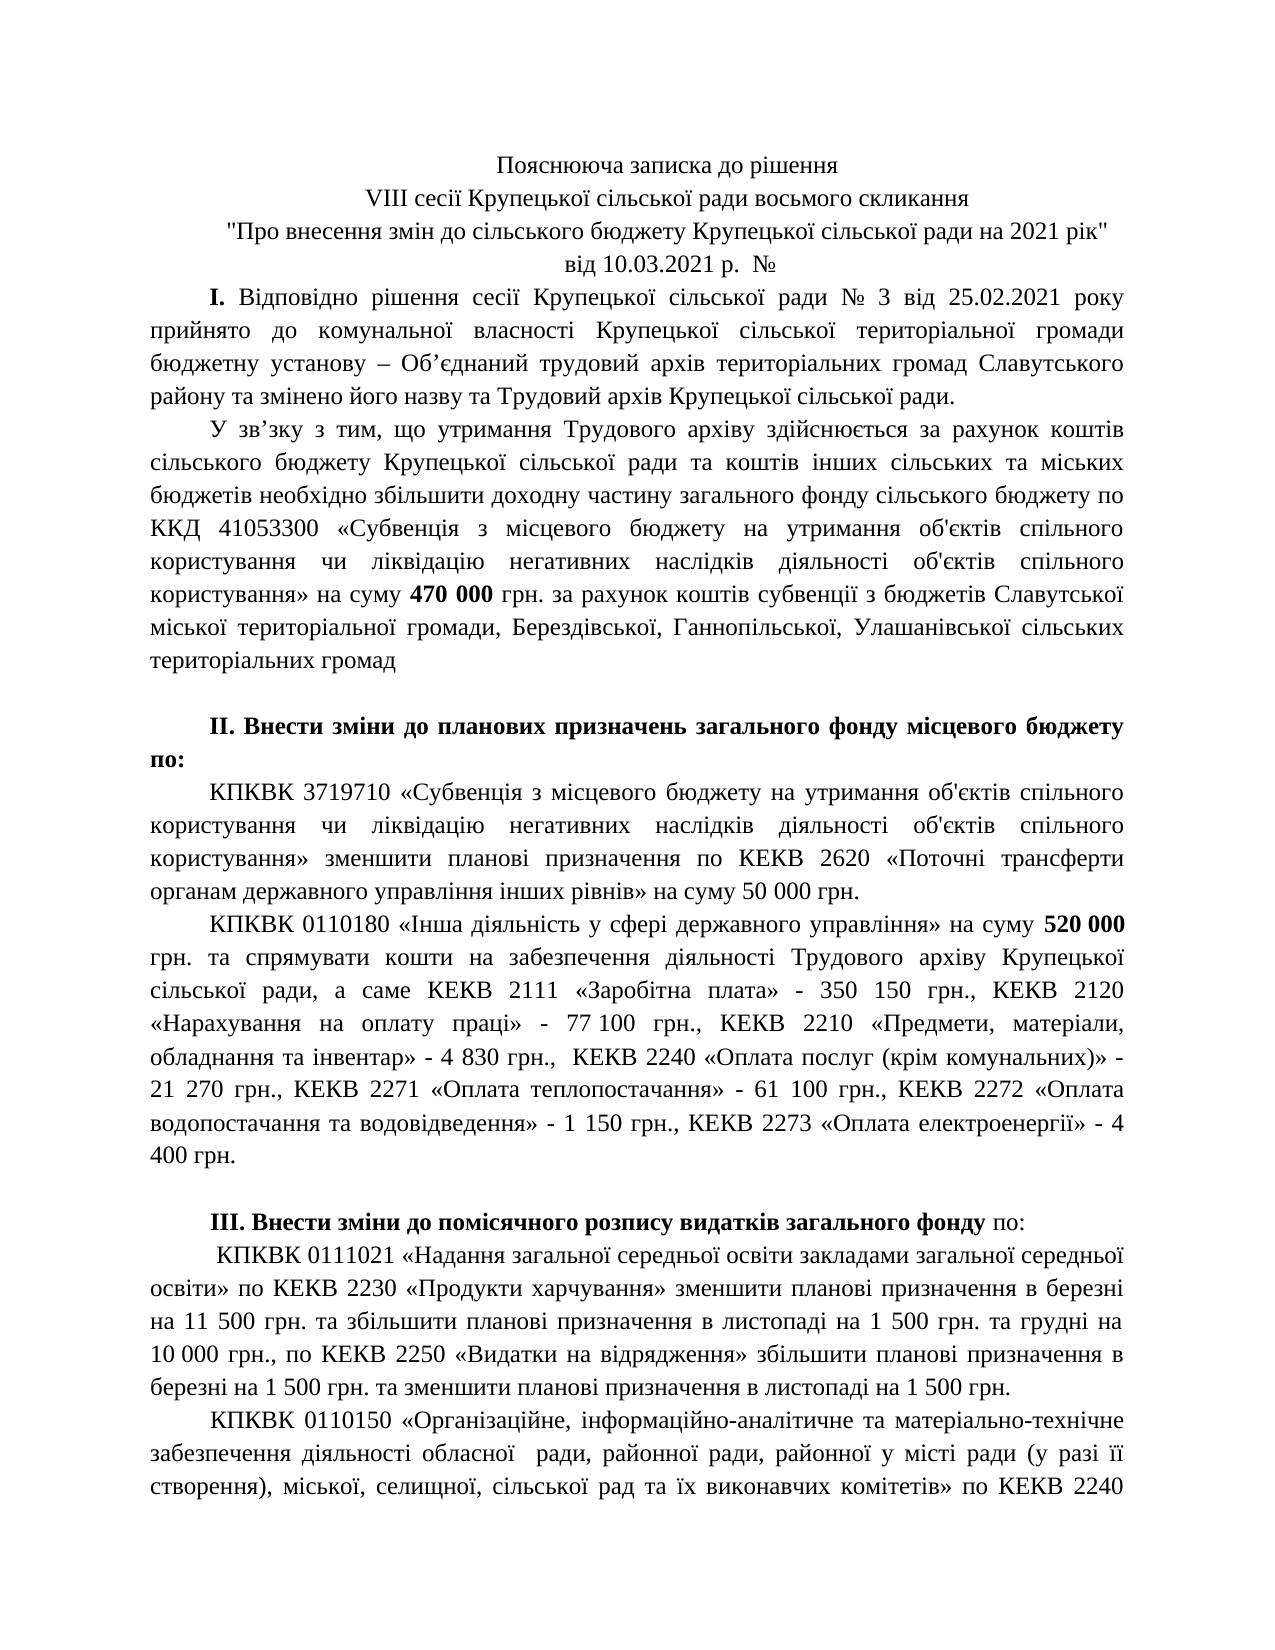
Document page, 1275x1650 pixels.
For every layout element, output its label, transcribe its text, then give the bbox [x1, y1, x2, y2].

text У зв’зку з тим, що утримання Трудового архіву здійснюється за рахунок коштів сільського бюджету Крупецької сільської ради та коштів інших сільських та міських бюджетів необхідно збільшити доходну частину загального фонду сільського бюджету по ККД 41053300 «Субвенція з місцевого бюджету на утримання об'єктів спільного користування чи ліквідацію негативних наслідків діяльності об'єктів спільного користування» на суму 470 000 грн. за рахунок коштів субвенції з бюджетів Славутської міської територіальної громади, Берездівської, Ганнопільської, Улашанівської сільських територіальних громад [150, 414, 1125, 674]
text від 10.03.2021 р. № [150, 249, 1125, 278]
text ІІ. Внести зміни до планових призначень загального фонду місцевого бюджету по: [150, 711, 1125, 773]
text І. Відповідно рішення сесії Крупецької сільської ради № 3 від 25.02.2021 року прийнято до комунальної власності Крупецької сільської територіальної громади бюджетну установу – Об’єднаний трудовий архів територіальних громад Славутського району та змінено його назву та Трудовий архів Крупецької сільської ради. [150, 282, 1125, 410]
text КПКВК 0110180 «Інша діяльність у сфері державного управління» на суму 520 000 грн. та спрямувати кошти на забезпечення діяльності Трудового архіву Крупецької сільської ради, а саме КЕКВ 2111 «Заробітна плата» - 350 150 грн., КЕКВ 2120 «Нарахування на оплату праці» - 77 100 грн., КЕКВ 2210 «Предмети, матеріали, обладнання та інвентар» - 4 830 грн., КЕКВ 2240 «Оплата послуг (крім комунальних)» - 21 270 грн., КЕКВ 2271 «Оплата теплопостачання» - 61 100 грн., КЕКВ 2272 «Оплата водопостачання та водовідведення» - 1 150 грн., КЕКВ 2273 «Оплата електроенергії» - 4 400 грн. [150, 909, 1125, 1169]
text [150, 1405, 1125, 1499]
text VІІІ сесії Крупецької сільської ради восьмого скликання [150, 183, 1125, 212]
text "Про внесення змін до сільського бюджету Крупецької сільської ради на 2021 рік" [150, 216, 1125, 245]
text Пояснююча записка до рішення [150, 150, 1125, 179]
text КПКВК 3719710 «Субвенція з місцевого бюджету на утримання об'єктів спільного користування чи ліквідацію негативних наслідків діяльності об'єктів спільного користування» зменшити планові призначення по КЕКВ 2620 «Поточні трансферти органам державного управління інших рівнів» на суму 50 000 грн. [150, 777, 1125, 905]
text КПКВК 0111021 «Надання загальної середньої освіти закладами загальної середньої освіти» по КЕКВ 2230 «Продукти харчування» зменшити планові призначення в березні на 11 500 грн. та збільшити планові призначення в листопаді на 1 500 грн. та грудні на 10 000 грн., по КЕКВ 2250 «Видатки на відрядження» збільшити планові призначення в березні на 1 500 грн. та зменшити планові призначення в листопаді на 1 500 грн. [150, 1240, 1125, 1401]
text ІІІ. Внести зміни до помісячного розпису видатків загального фонду по: [150, 1207, 1125, 1235]
